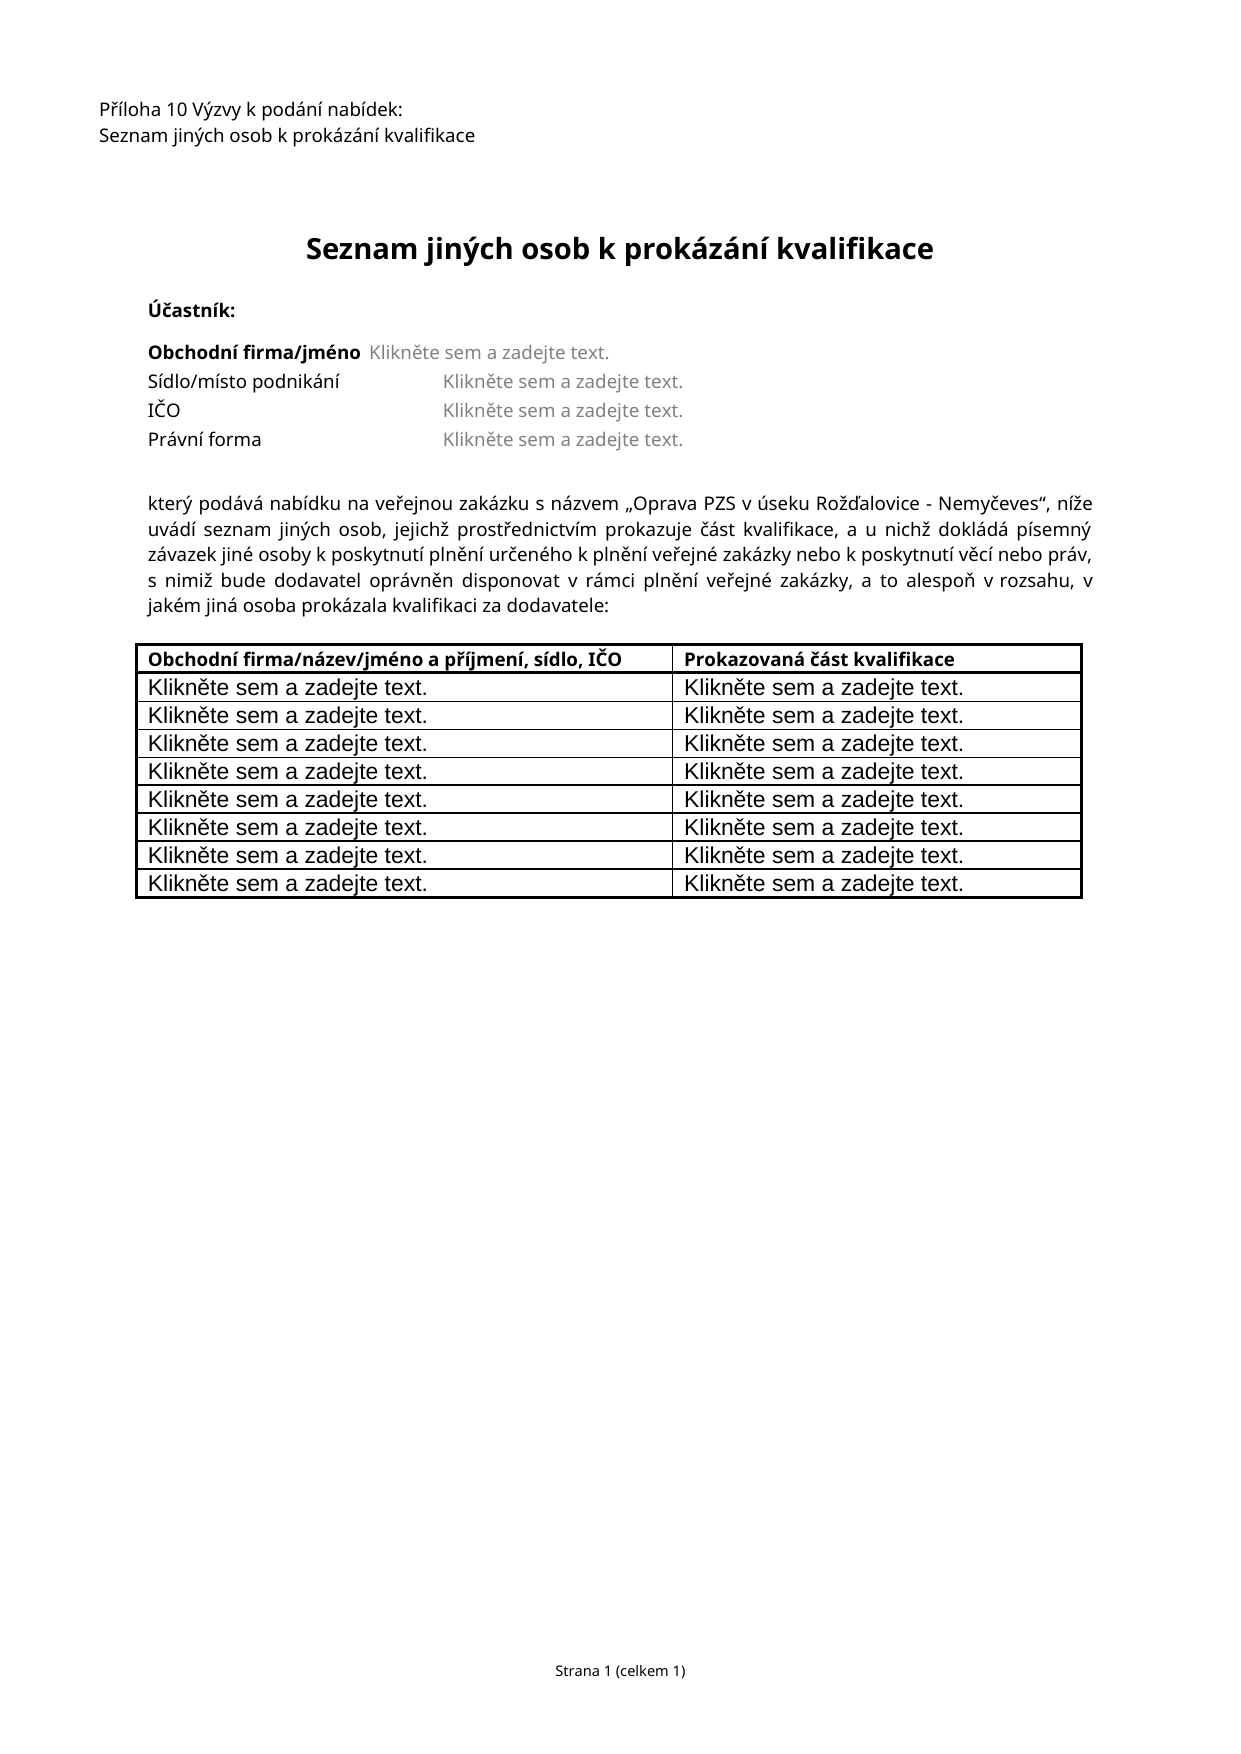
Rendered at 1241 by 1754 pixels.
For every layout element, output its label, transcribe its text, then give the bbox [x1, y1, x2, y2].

text Sídlo/místo podnikání [148, 365, 1093, 394]
table_header Obchodní firma/název/jméno a příjmení, sídlo, IČO [138, 646, 672, 671]
text který podává nabídku na veřejnou zakázku s názvem „Oprava PZS v úseku Rožďalovice - Nemyčeves“, níže uvádí seznam jiných osob, jejichž prostřednictvím prokazuje část kvalifikace, a u nichž dokládá písemný závazek jiné osoby k poskytnutí plnění určeného k plnění veřejné zakázky nebo k poskytnutí věcí nebo práv, s nimiž bude dodavatel oprávněn disponovat v rámci plnění veřejné zakázky, a to alespoň v rozsahu, v jakém jiná osoba prokázala kvalifikaci za dodavatele: [148, 490, 1093, 618]
text Právní forma [148, 423, 1093, 452]
table_header Prokazovaná část kvalifikace [673, 646, 1080, 671]
text Obchodní firma/jméno [148, 336, 1093, 365]
title Seznam jiných osob k prokázání kvalifikace [148, 228, 1093, 268]
text Účastník: [148, 293, 1093, 324]
text IČO [148, 394, 1093, 423]
